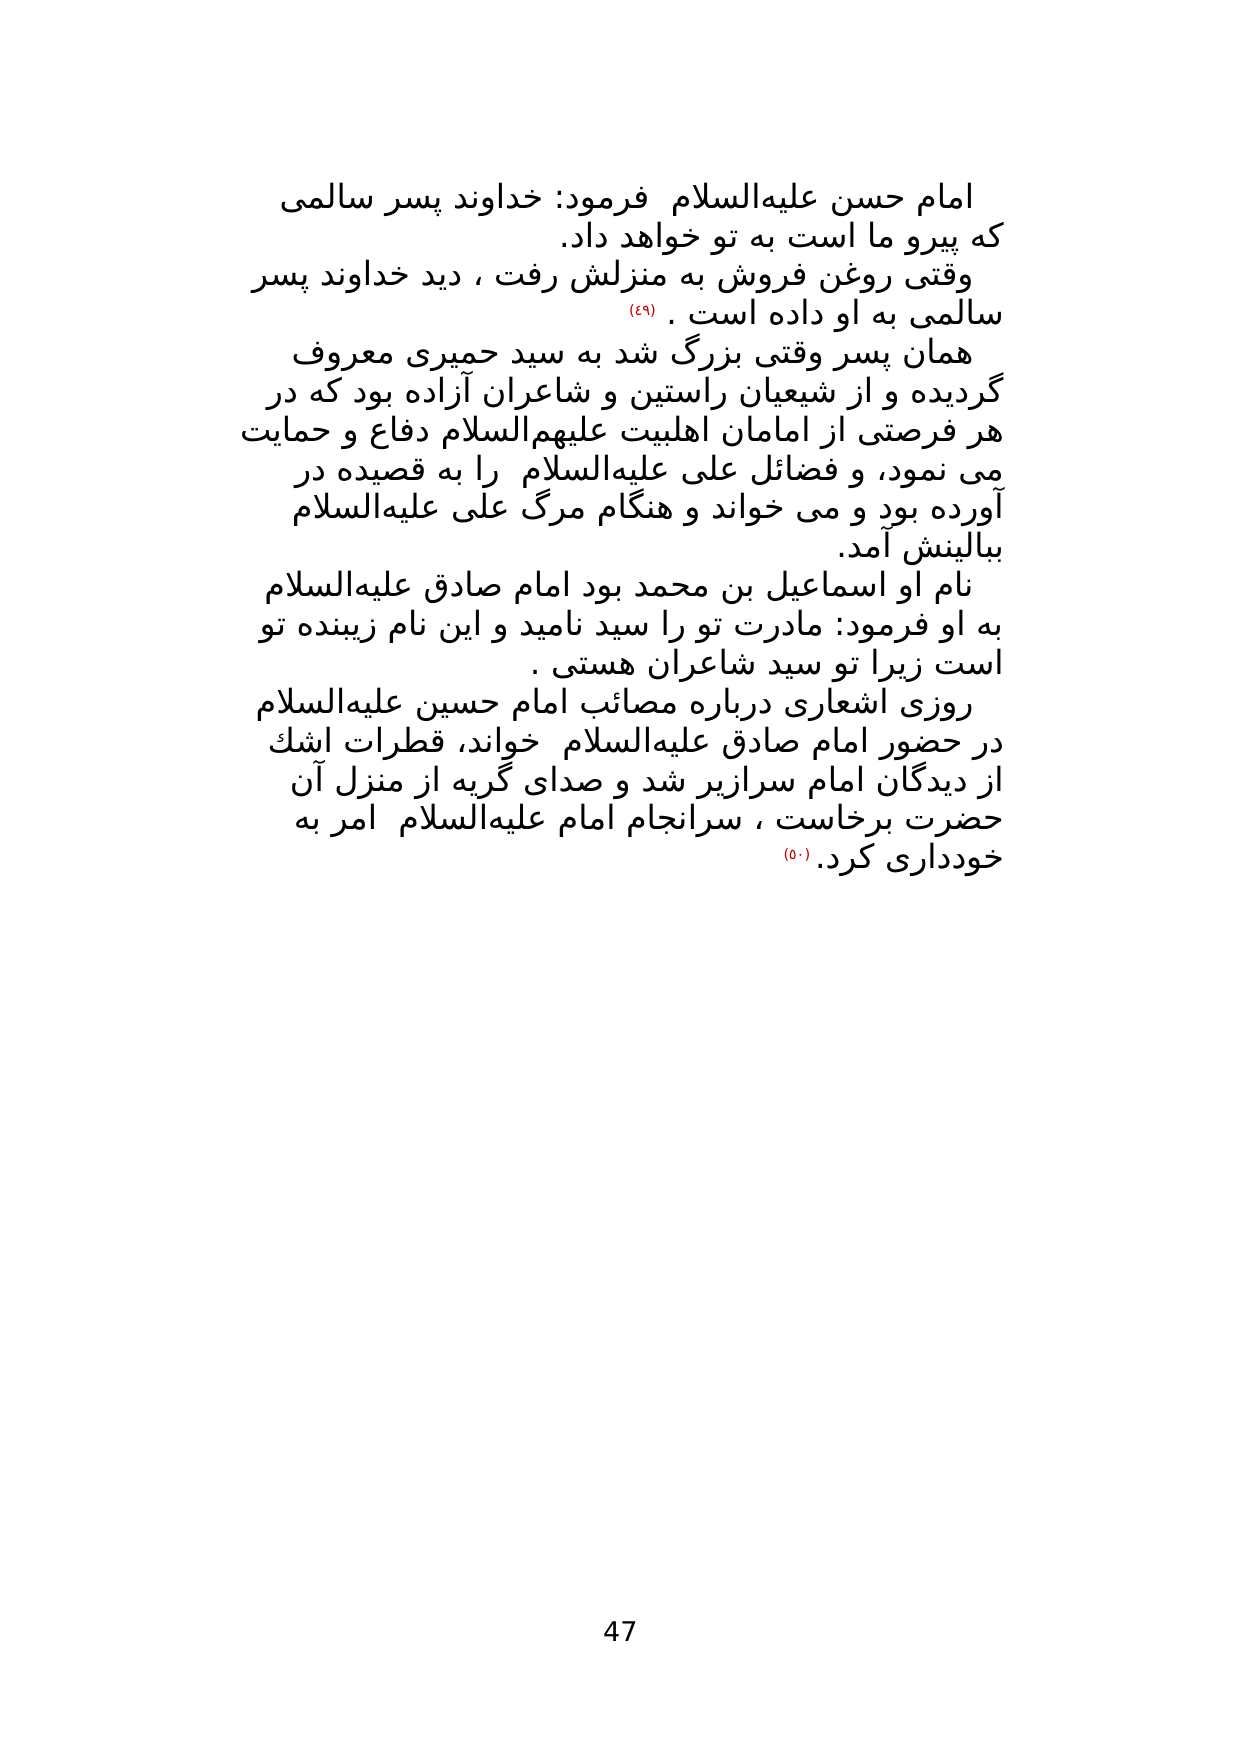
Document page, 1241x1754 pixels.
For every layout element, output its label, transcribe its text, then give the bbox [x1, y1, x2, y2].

text امام حسن عليه‌السلام فرمود: خداوند پسر سالمى كه پيرو ما است به تو خواهد داد. [236, 177, 1004, 255]
text نام او اسماعيل بن محمد بود امام صادق عليه‌السلام به او فرمود: مادرت تو را سيد ناميد و اين نام زيبنده تو است زيرا تو سيد شاعران هستى . [236, 566, 1004, 682]
text روزى اشعارى درباره مصائب امام حسين عليه‌السلام در حضور امام صادق عليه‌السلام خواند، قطرات اشك از ديدگان امام سرازير شد و صداى گريه از منزل آن حضرت برخاست ، سرانجام امام عليه‌السلام امر به خوددارى كرد. (٥٠) [236, 682, 1004, 877]
text همان پسر وقتى بزرگ شد به سيد حميرى معروف گرديده و از شيعيان راستين و شاعران آزاده بود كه در هر فرصتى از امامان اهلبيت عليهم‌السلام دفاع و حمايت مى نمود، و فضائل على عليه‌السلام را به قصيده در آورده بود و مى خواند و هنگام مرگ على عليه‌السلام ببالينش آمد. [236, 333, 1004, 566]
text وقتى روغن فروش به منزلش رفت ، ديد خداوند پسر سالمى به او داده است . (٤٩) [236, 255, 1004, 333]
